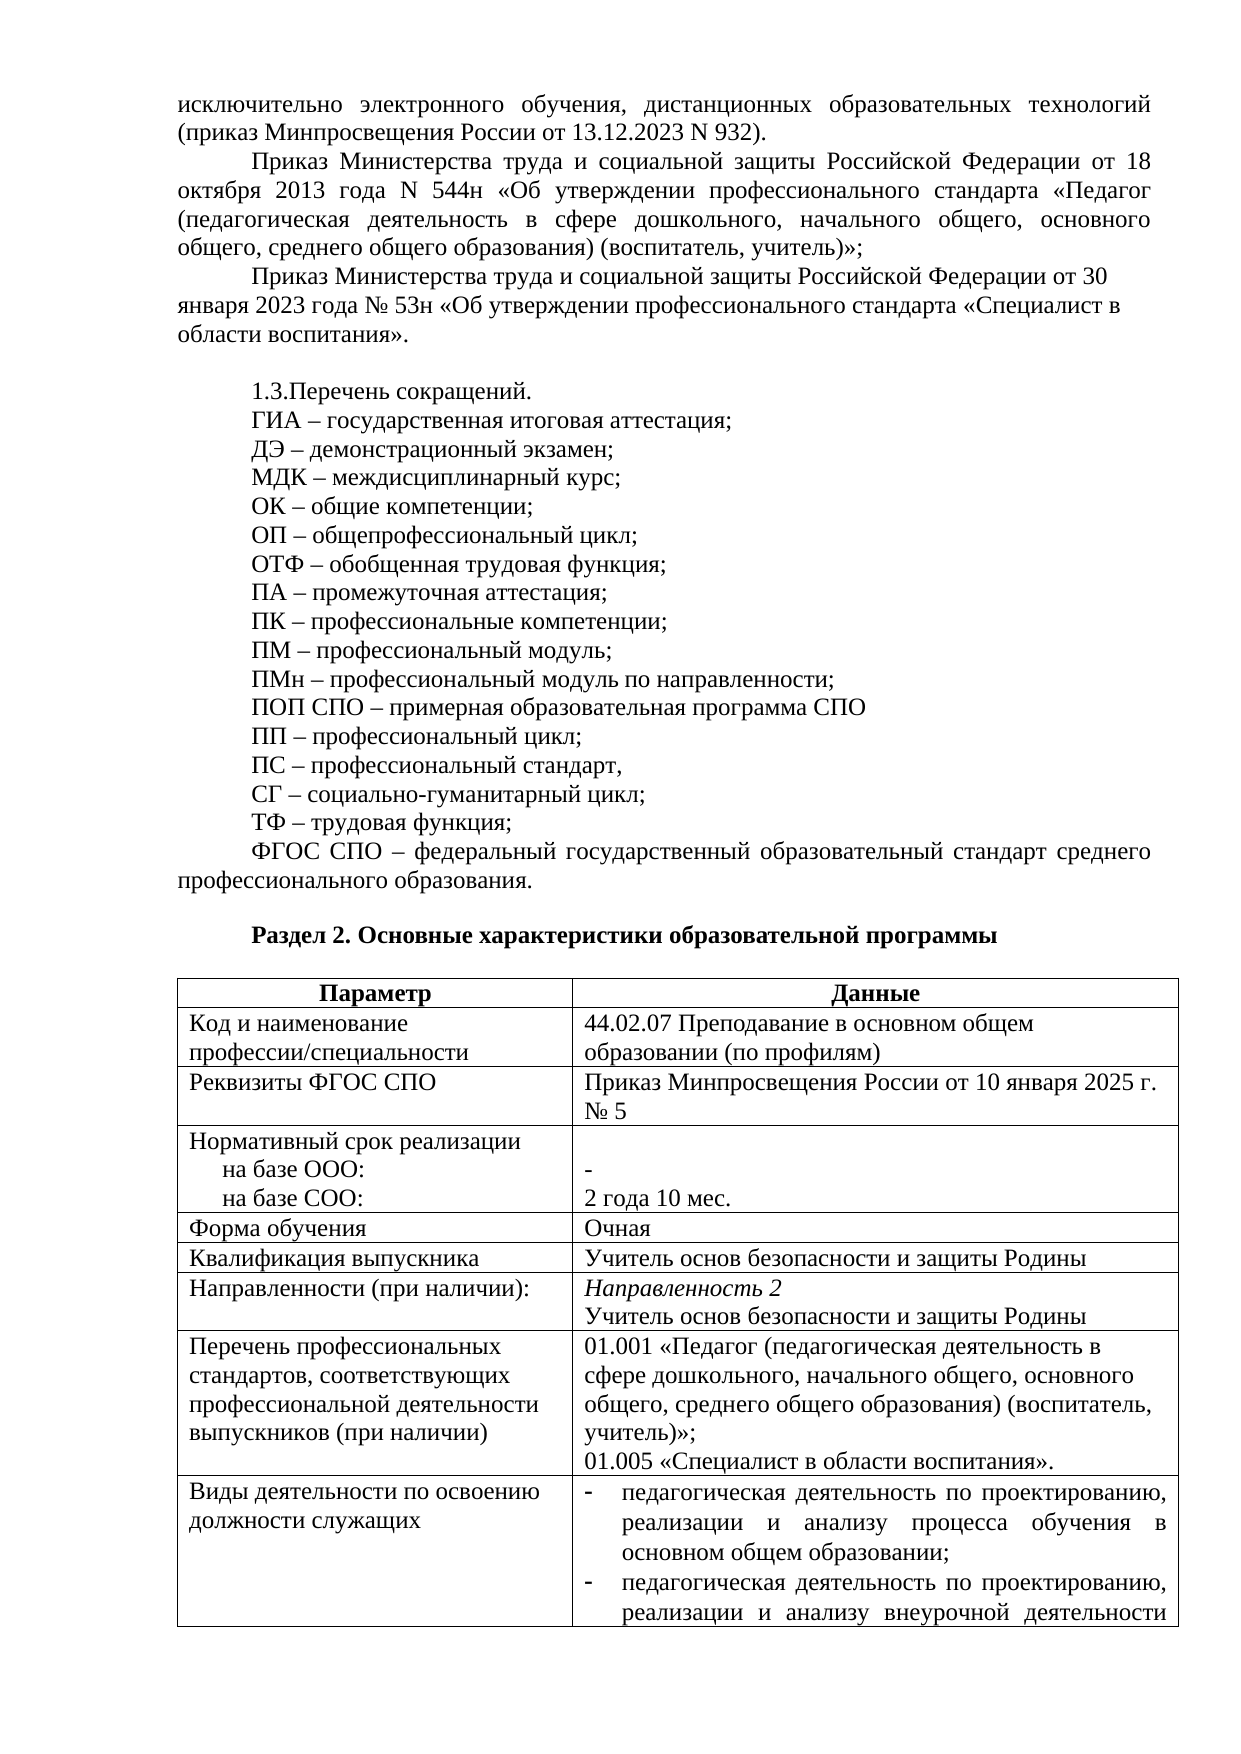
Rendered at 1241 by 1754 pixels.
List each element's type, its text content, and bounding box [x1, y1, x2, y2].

text ПМн – профессиональный модуль по направленности; [177, 664, 1152, 692]
text ПМ – профессиональный модуль; [177, 635, 1152, 664]
text ДЭ – демонстрационный экзамен; [177, 434, 1152, 462]
text ОК – общие компетенции; [177, 491, 1152, 520]
table_cell Очная [573, 1213, 1178, 1242]
table_cell Нормативный срок реализации на базе ООО: на базе СОО: [178, 1126, 572, 1212]
text Приказ Министерства труда и социальной защиты Российской Федерации от 30 января 2023 года № 53н «Об утверждении профессионального стандарта «Специалист в области воспитания». [177, 261, 1152, 347]
text ПК – профессиональные компетенции; [177, 606, 1152, 635]
text ПОП СПО – примерная образовательная программа СПО [177, 692, 1152, 721]
table_cell Направленность 2 Учитель основ безопасности и защиты Родины [573, 1273, 1178, 1330]
text ОТФ – обобщенная трудовая функция; [177, 549, 1152, 577]
table_cell Приказ Минпросвещения России от 10 января 2025 г. № 5 [573, 1067, 1178, 1125]
table_cell Перечень профессиональных стандартов, соответствующих профессиональной деятельности выпускников (при наличии) [178, 1331, 572, 1475]
table_header Параметр [178, 979, 572, 1007]
text СГ – социально-гуманитарный цикл; [177, 779, 1152, 807]
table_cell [573, 1476, 1178, 1626]
text 1.3.Перечень сокращений. [177, 376, 1152, 405]
text ТФ – трудовая функция; [177, 807, 1152, 836]
table_header Данные [573, 979, 1178, 1007]
table_cell Код и наименование профессии/специальности [178, 1008, 572, 1066]
text ОП – общепрофессиональный цикл; [177, 520, 1152, 549]
text Приказ Министерства труда и социальной защиты Российской Федерации от 18 октября 2013 года N 544н «Об утверждении профессионального стандарта «Педагог (педагогическая деятельность в сфере дошкольного, начального общего, основного общего, среднего общего образования) (воспитатель, учитель)»; [177, 146, 1152, 261]
table_cell Учитель основ безопасности и защиты Родины [573, 1243, 1178, 1272]
text ПП – профессиональный цикл; [177, 721, 1152, 750]
text ГИА – государственная итоговая аттестация; [177, 405, 1152, 434]
table_cell Реквизиты ФГОС СПО [178, 1067, 572, 1125]
table_cell Форма обучения [178, 1213, 572, 1242]
table_cell 01.001 «Педагог (педагогическая деятельность в сфере дошкольного, начального общего, основного общего, среднего общего образования) (воспитатель, учитель)»; 01.005 «Специалист в области воспитания». [573, 1331, 1178, 1475]
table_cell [178, 1476, 572, 1626]
table_cell Направленности (при наличии): [178, 1273, 572, 1330]
table_cell Квалификация выпускника [178, 1243, 572, 1272]
table_cell - 2 года 10 мес. [573, 1126, 1178, 1212]
text ПС – профессиональный стандарт, [177, 750, 1152, 779]
text ФГОС СПО – федеральный государственный образовательный стандарт среднего профессионального образования. [177, 836, 1152, 894]
subtitle Раздел 2. Основные характеристики образовательной программы [177, 920, 1152, 949]
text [177, 89, 1152, 146]
text ПА – промежуточная аттестация; [177, 577, 1152, 606]
table_cell 44.02.07 Преподавание в основном общем образовании (по профилям) [573, 1008, 1178, 1066]
text МДК – междисциплинарный курс; [177, 462, 1152, 491]
